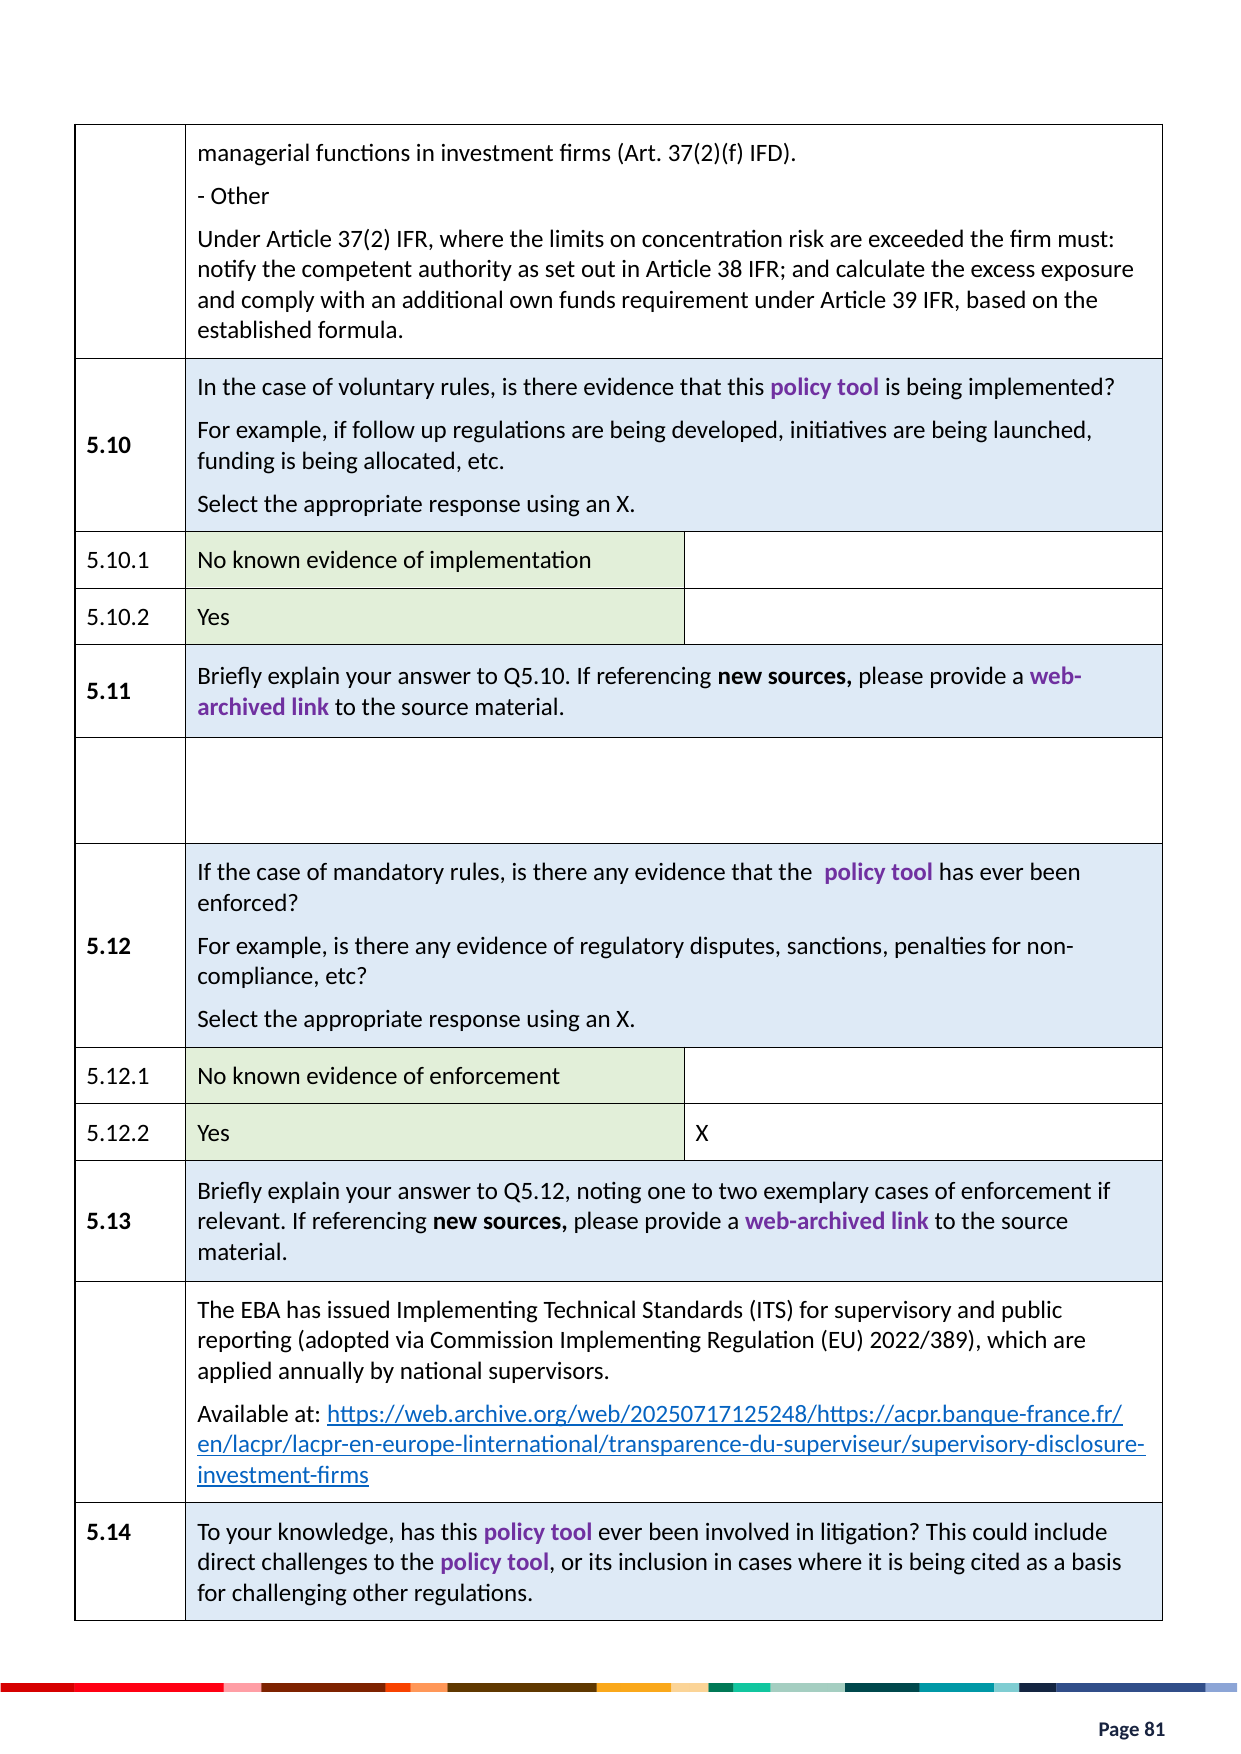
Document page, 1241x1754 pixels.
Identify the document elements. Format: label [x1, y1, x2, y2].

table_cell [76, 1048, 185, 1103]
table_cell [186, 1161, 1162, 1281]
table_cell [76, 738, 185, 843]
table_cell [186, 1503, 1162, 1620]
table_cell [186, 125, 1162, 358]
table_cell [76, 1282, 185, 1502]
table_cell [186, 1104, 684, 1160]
picture [0, 1683, 1236, 1692]
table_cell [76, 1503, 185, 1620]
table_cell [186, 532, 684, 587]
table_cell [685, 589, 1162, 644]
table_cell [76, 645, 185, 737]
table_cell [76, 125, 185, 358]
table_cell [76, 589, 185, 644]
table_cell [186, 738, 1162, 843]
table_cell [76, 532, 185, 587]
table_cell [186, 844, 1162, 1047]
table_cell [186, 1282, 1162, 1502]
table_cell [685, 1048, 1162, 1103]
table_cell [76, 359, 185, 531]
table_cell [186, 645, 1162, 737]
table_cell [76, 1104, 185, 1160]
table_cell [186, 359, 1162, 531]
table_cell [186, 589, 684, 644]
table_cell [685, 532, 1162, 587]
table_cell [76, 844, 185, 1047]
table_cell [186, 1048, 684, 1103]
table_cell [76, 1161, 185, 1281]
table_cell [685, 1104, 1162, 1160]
